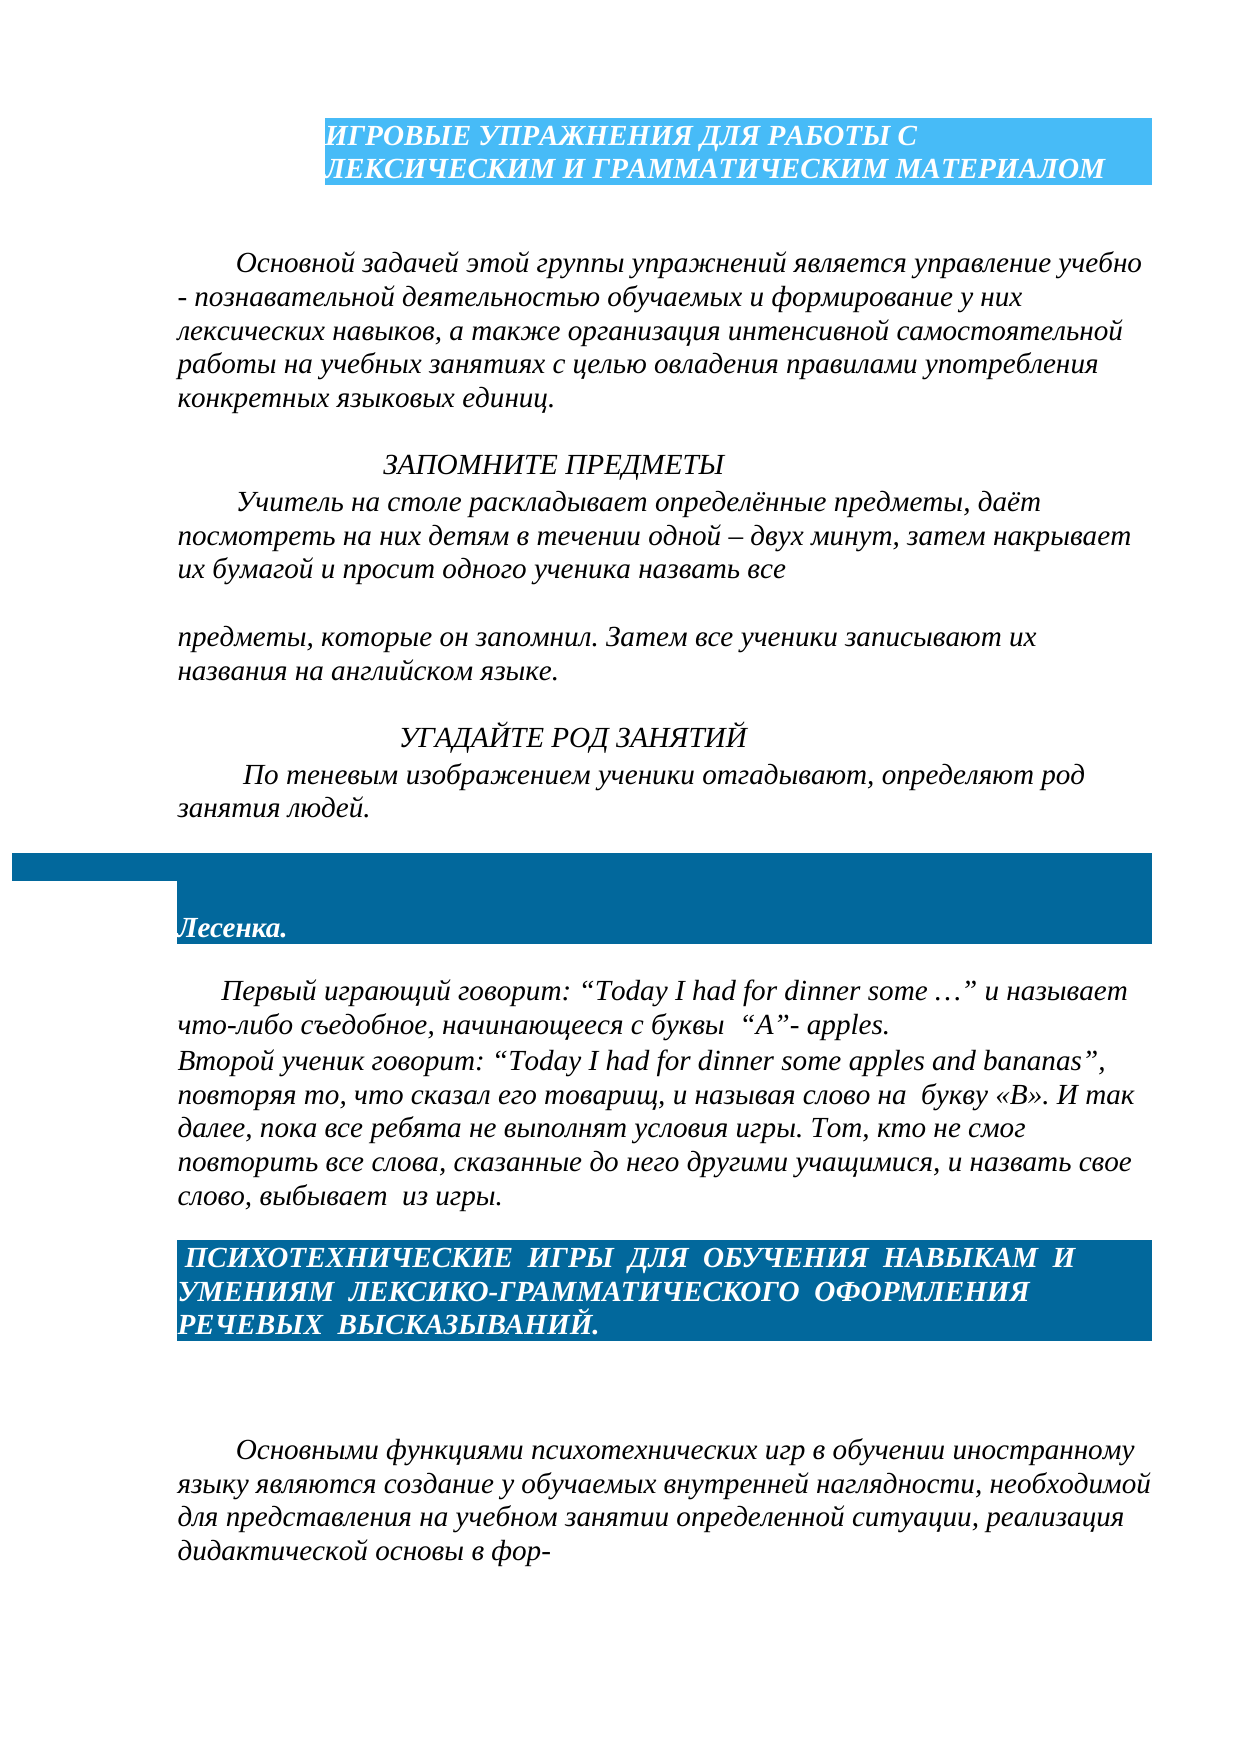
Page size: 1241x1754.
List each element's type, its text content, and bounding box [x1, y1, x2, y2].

text ИГРОВЫЕ УПРАЖНЕНИЯ ДЛЯ РАБОТЫ С ЛЕКСИЧЕСКИМ И ГРАММАТИЧЕСКИМ МАТЕРИАЛОМ [325, 118, 1152, 185]
text Второй ученик говорит: “Today I had for dinner some apples and bananas”, повторяя то, что сказал его товарищ, и называя слово на букву «В». И так далее, пока все ребята не выполнят условия игры. Тот, кто не смог повторить все слова, сказанные до него другими учащимися, и назвать свое слово, выбывает из игры. [177, 1043, 1152, 1211]
text По теневым изображением ученики отгадывают, определяют род занятия людей. [177, 757, 1152, 824]
text Учитель на столе раскладывает определённые предметы, даёт посмотреть на них детям в течении одной – двух минут, затем накрывает их бумагой и просит одного ученика назвать все [177, 484, 1152, 585]
text ПСИХОТЕХНИЧЕСКИЕ ИГРЫ ДЛЯ ОБУЧЕНИЯ НАВЫКАМ И УМЕНИЯМ ЛЕКСИКО-ГРАММАТИЧЕСКОГО ОФОРМЛЕНИЯ РЕЧЕВЫХ ВЫСКАЗЫВАНИЙ. [177, 1240, 1152, 1341]
text Основными функциями психотехнических игр в обучении иностранному языку являются создание у обучаемых внутренней наглядности, необходимой для представления на учебном занятии определенной ситуации, реализация дидактической основы в фор- [177, 1432, 1152, 1567]
text ЗАПОМНИТЕ ПРЕДМЕТЫ [325, 447, 1152, 481]
text УГАДАЙТЕ РОД ЗАНЯТИЙ [398, 720, 1152, 754]
text предметы, которые он запомнил. Затем все ученики записывают их названия на английском языке. [177, 619, 1152, 686]
text Лесенка. [177, 911, 1152, 944]
text Основной задачей этой группы упражнений является управление учебно - познавательной деятельностью обучаемых и формирование у них лексических навыков, а также организация интенсивной самостоятельной работы на учебных занятиях с целью овладения правилами употребления конкретных языковых единиц. [177, 246, 1152, 413]
text Первый играющий говорит: “Today I had for dinner some …” и называет что-либо съедобное, начинающееся с буквы “A”- apples. [177, 973, 1152, 1040]
